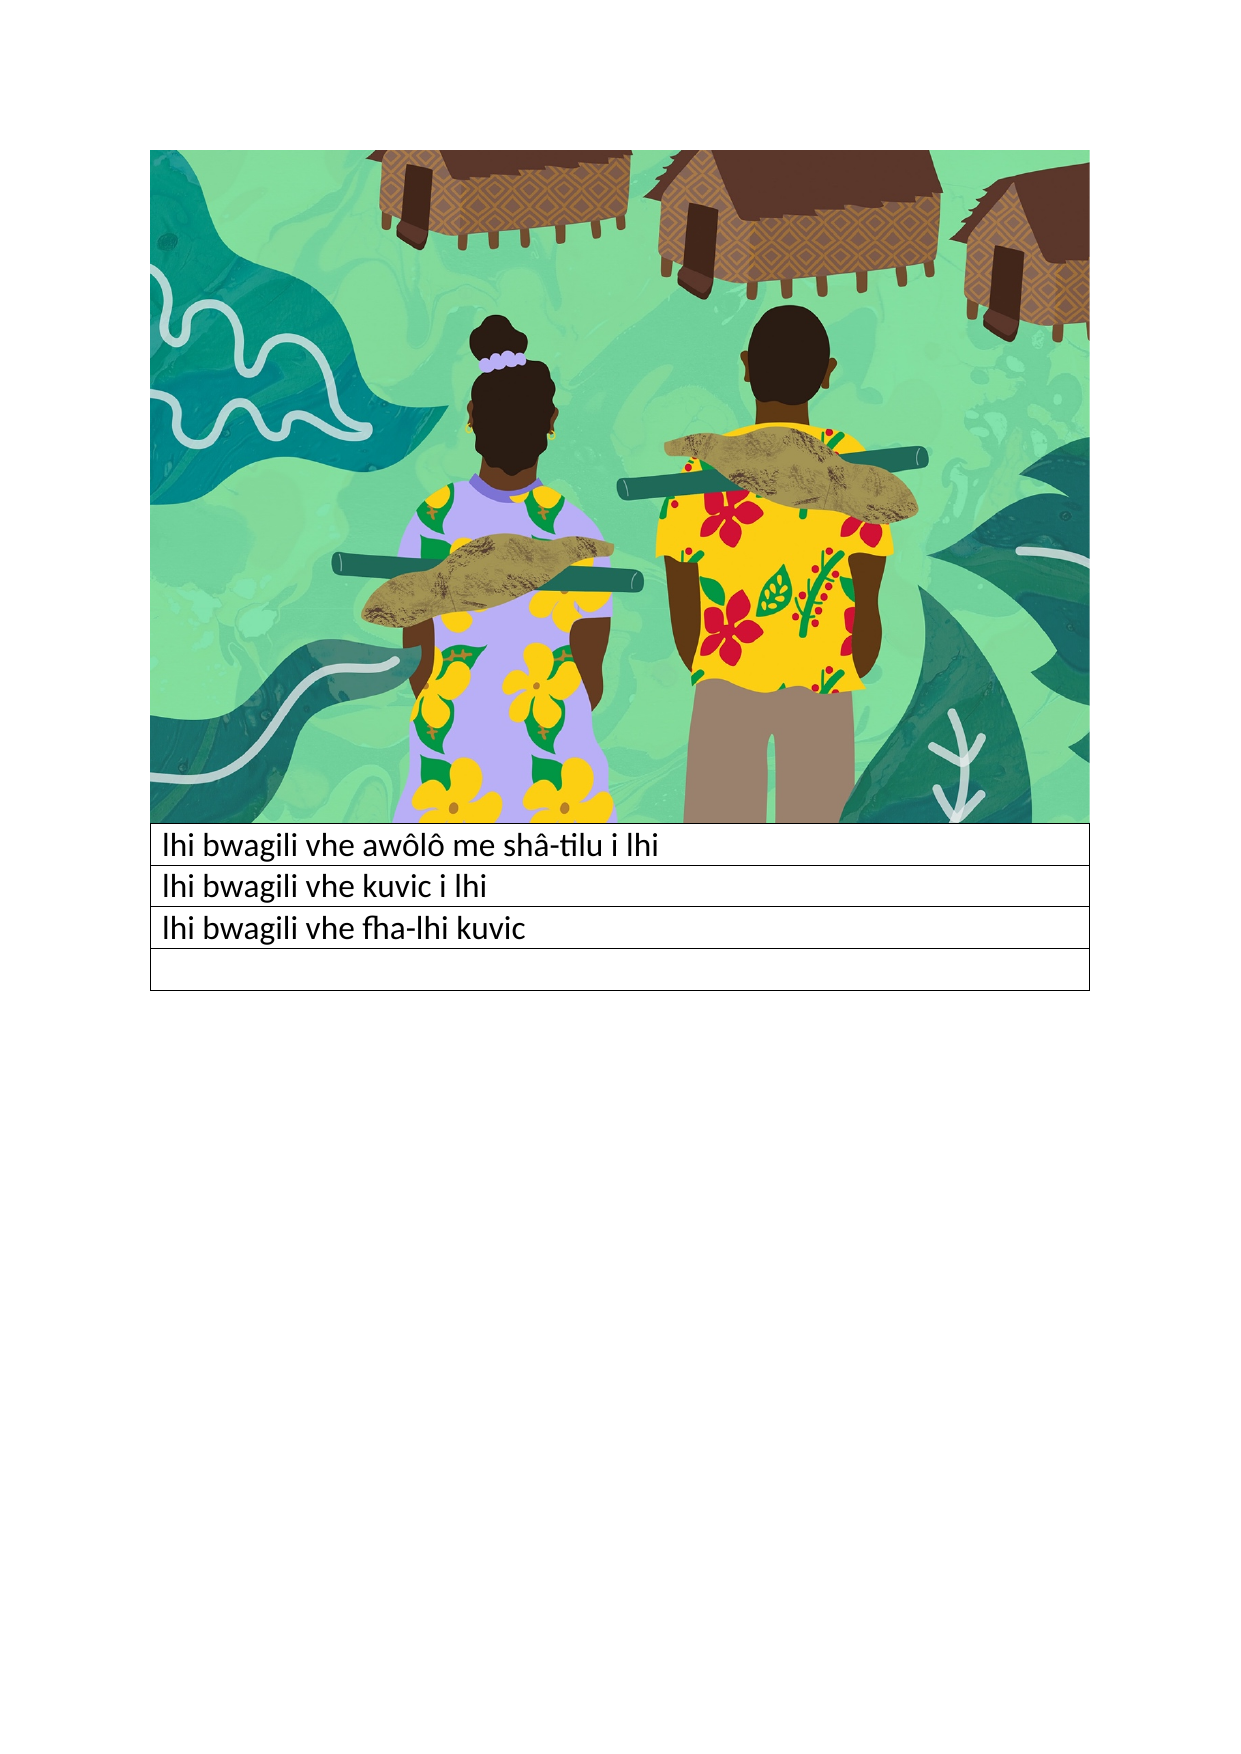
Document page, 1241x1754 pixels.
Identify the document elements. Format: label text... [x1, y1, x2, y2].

picture [150, 150, 1090, 823]
table_cell lhi bwagili vhe kuvic i lhi [151, 866, 1089, 906]
table_cell [151, 949, 1089, 990]
table_header lhi bwagili vhe awôlô me shâ-tilu i lhi [151, 824, 1089, 864]
table_cell lhi bwagili vhe fha-lhi kuvic [151, 907, 1089, 948]
